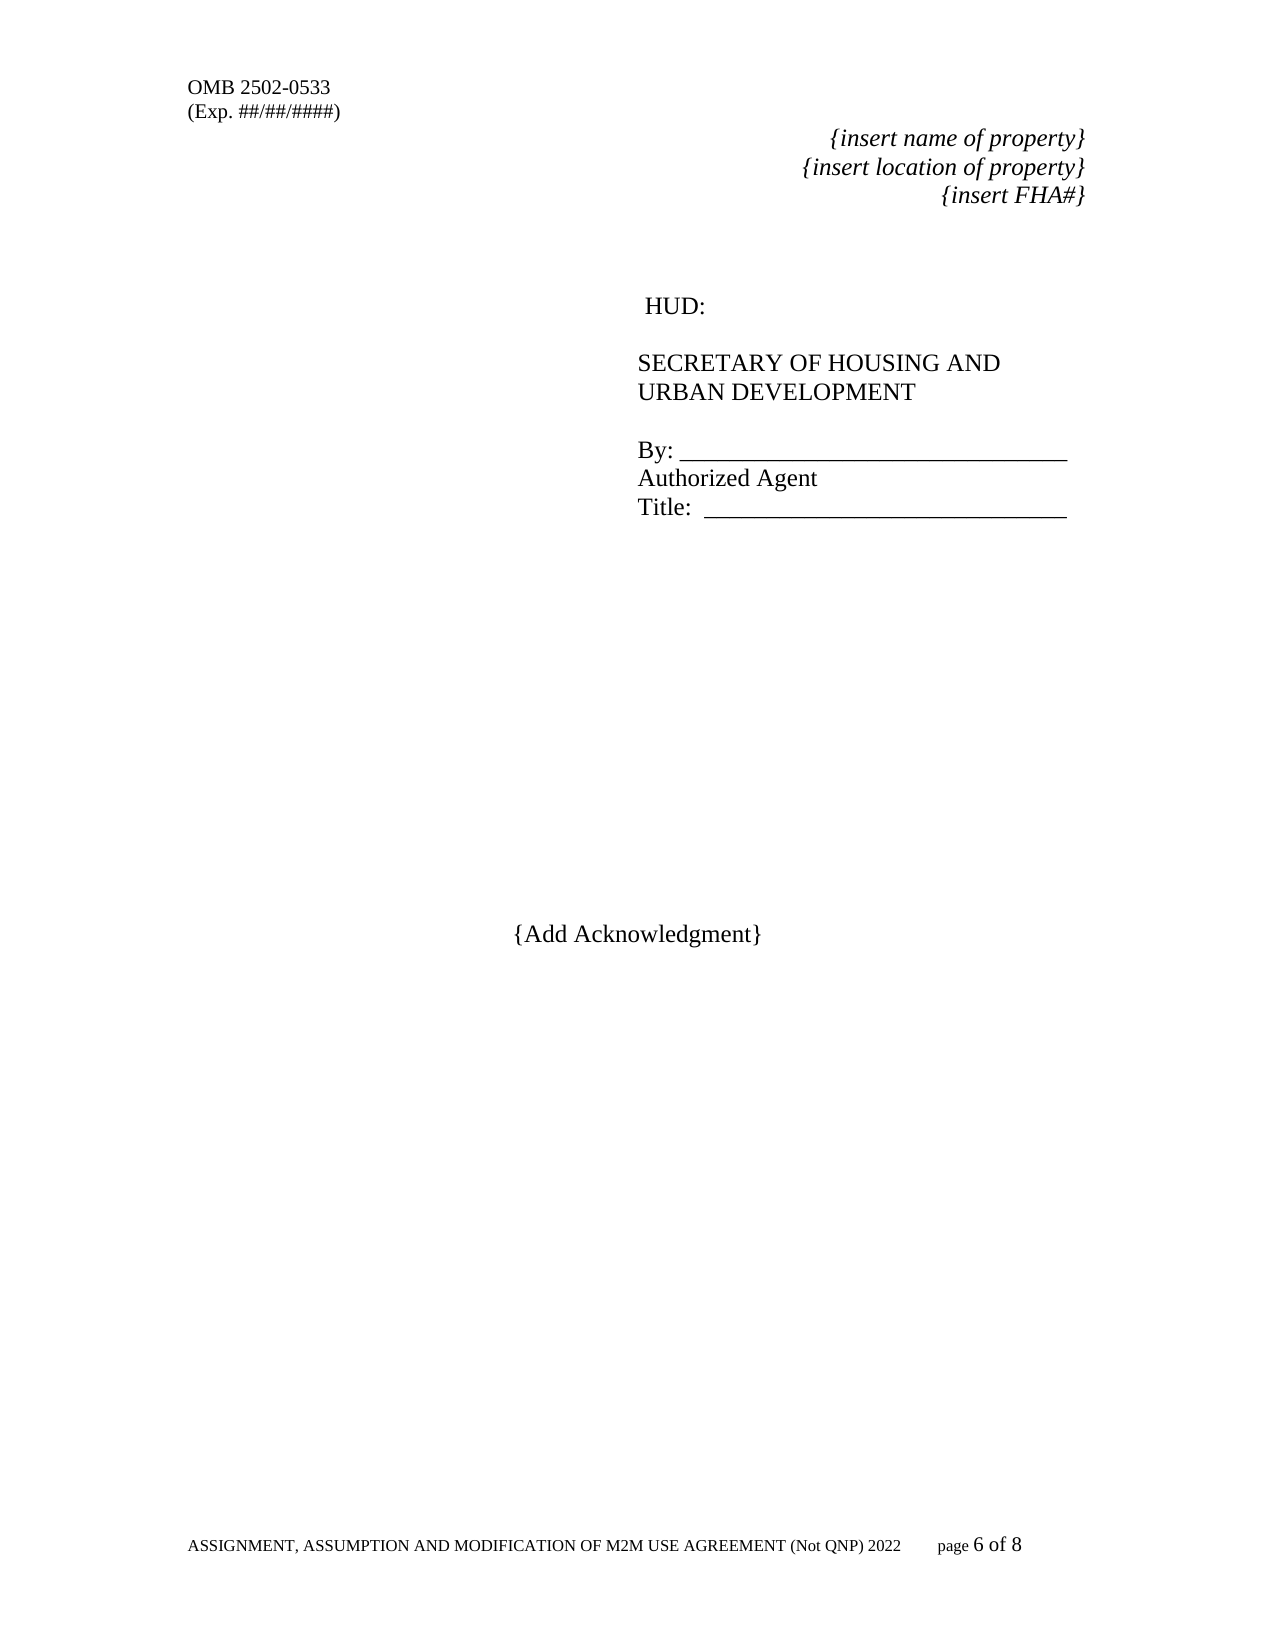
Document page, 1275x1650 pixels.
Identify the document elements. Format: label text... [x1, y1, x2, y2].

text SECRETARY OF HOUSING AND [187, 348, 1087, 377]
text Authorized Agent [187, 463, 1087, 492]
text HUD: [187, 291, 1087, 320]
text URBAN DEVELOPMENT [187, 377, 1087, 406]
text Title: _____________________________ [187, 492, 1087, 521]
text {Add Acknowledgment} [187, 919, 1087, 947]
text By: _______________________________ [187, 435, 1087, 463]
